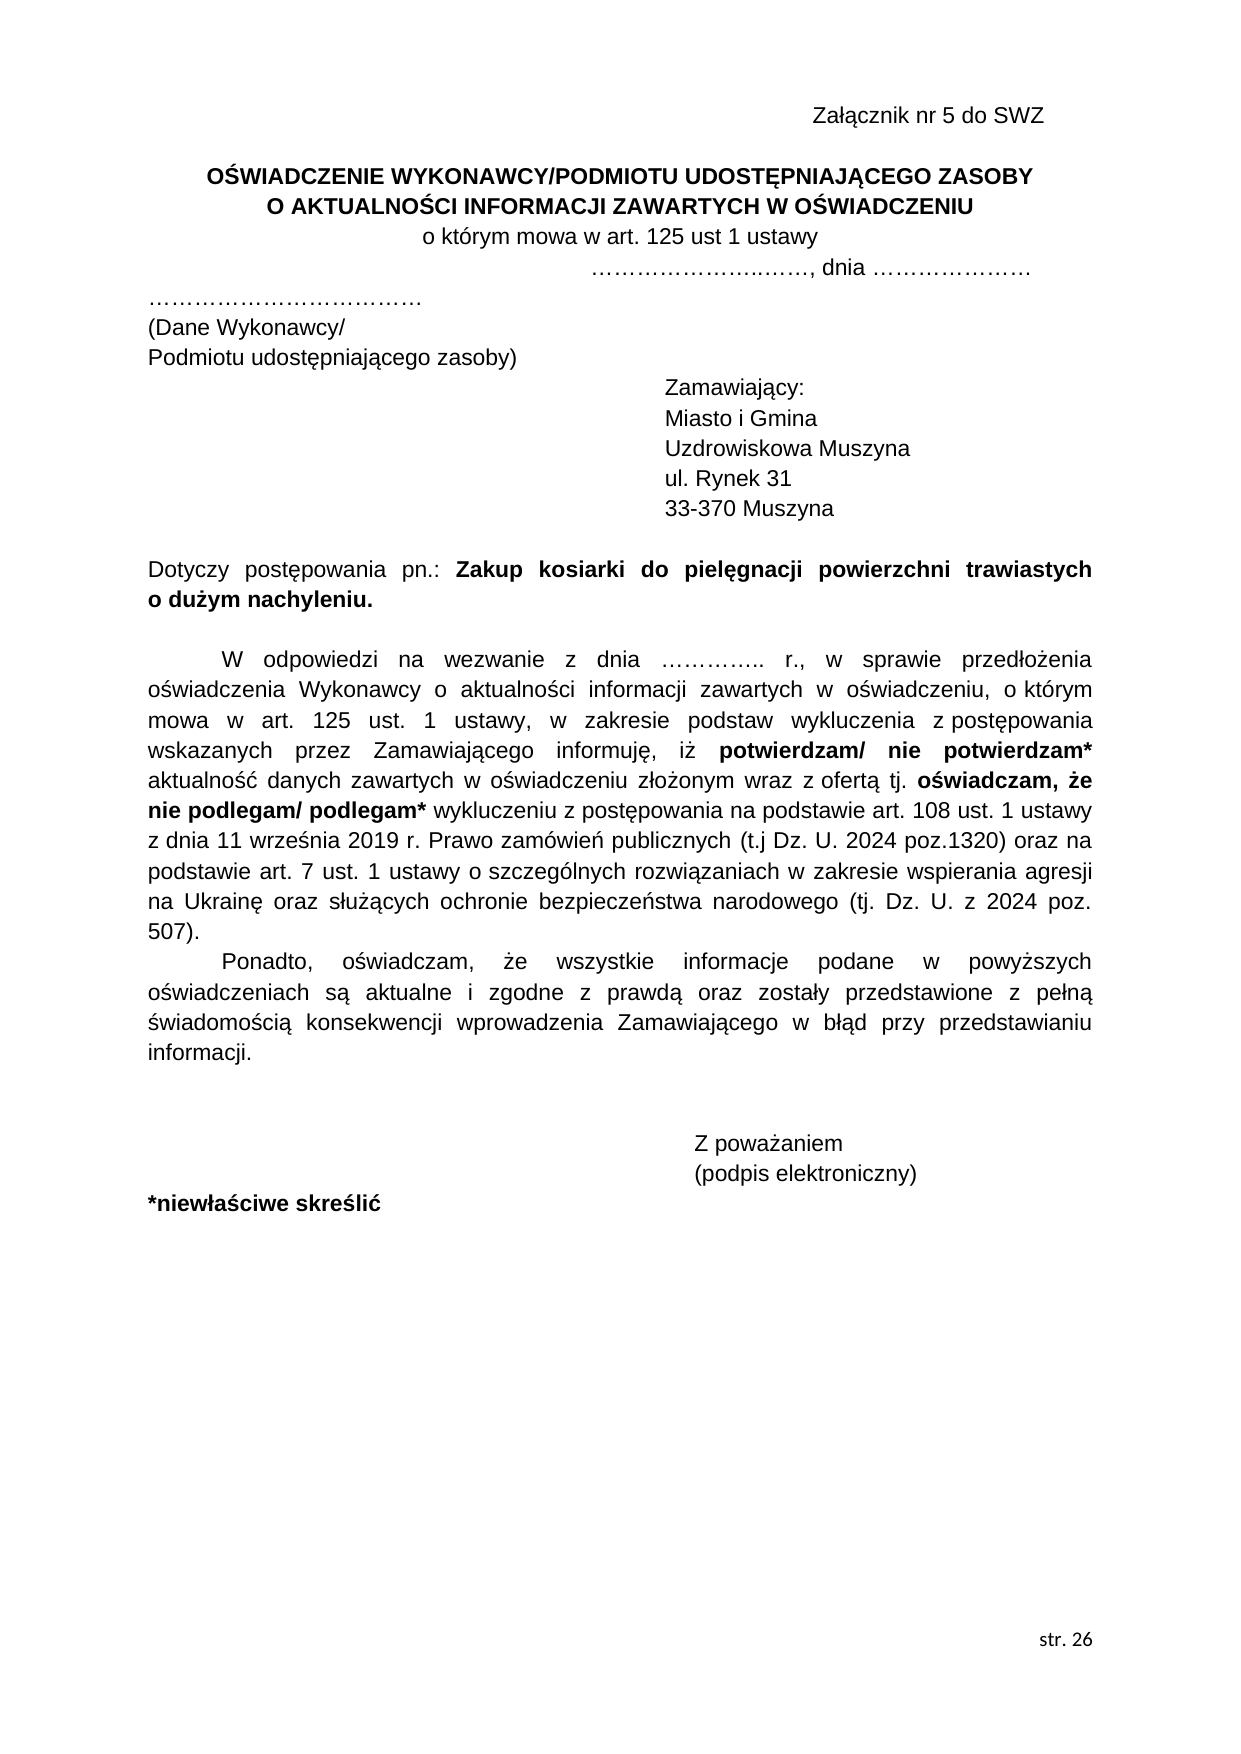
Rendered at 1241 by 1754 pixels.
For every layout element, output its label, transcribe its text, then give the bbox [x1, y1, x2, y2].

text Zamawiający: [664, 374, 1093, 401]
text Podmiotu udostępniającego zasoby) [148, 344, 1093, 371]
text ……………………………… [148, 284, 1093, 310]
text Dotyczy postępowania pn.: Zakup kosiarki do pielęgnacji powierzchni trawiastych o dużym nachyleniu. [148, 556, 1093, 612]
text (podpis elektroniczny) [694, 1160, 1093, 1186]
text Z poważaniem [694, 1129, 1093, 1156]
text 33-370 Muszyna [664, 495, 1093, 522]
text *niewłaściwe skreślić [148, 1190, 1093, 1216]
text W odpowiedzi na wezwanie z dnia ………….. r., w sprawie przedłożenia oświadczenia Wykonawcy o aktualności informacji zawartych w oświadczeniu, o którym mowa w art. 125 ust. 1 ustawy, w zakresie podstaw wykluczenia z postępowania wskazanych przez Zamawiającego informuję, iż potwierdzam/ nie potwierdzam* aktualność danych zawartych w oświadczeniu złożonym wraz z ofertą tj. oświadczam, że nie podlegam/ podlegam* wykluczeniu z postępowania na podstawie art. 108 ust. 1 ustawy z dnia 11 września 2019 r. Prawo zamówień publicznych (t.j Dz. U. 2024 poz.1320) oraz na podstawie art. 7 ust. 1 ustawy o szczególnych rozwiązaniach w zakresie wspierania agresji na Ukrainę oraz służących ochronie bezpieczeństwa narodowego (tj. Dz. U. z 2024 poz. 507). [148, 646, 1093, 944]
text o którym mowa w art. 125 ust 1 ustawy [148, 223, 1093, 250]
text OŚWIADCZENIE WYKONAWCY/PODMIOTU UDOSTĘPNIAJĄCEGO ZASOBY O AKTUALNOŚCI INFORMACJI ZAWARTYCH W OŚWIADCZENIU [148, 163, 1093, 219]
text Miasto i Gmina [664, 404, 1093, 431]
text Załącznik nr 5 do SWZ [738, 102, 1093, 129]
text ul. Rynek 31 [664, 465, 1093, 491]
text Ponadto, oświadczam, że wszystkie informacje podane w powyższych oświadczeniach są aktualne i zgodne z prawdą oraz zostały przedstawione z pełną świadomością konsekwencji wprowadzenia Zamawiającego w błąd przy przedstawianiu informacji. [148, 948, 1093, 1065]
text …………………..……, dnia ………………… [148, 253, 1093, 280]
text Uzdrowiskowa Muszyna [664, 435, 1093, 461]
text (Dane Wykonawcy/ [148, 314, 1093, 340]
